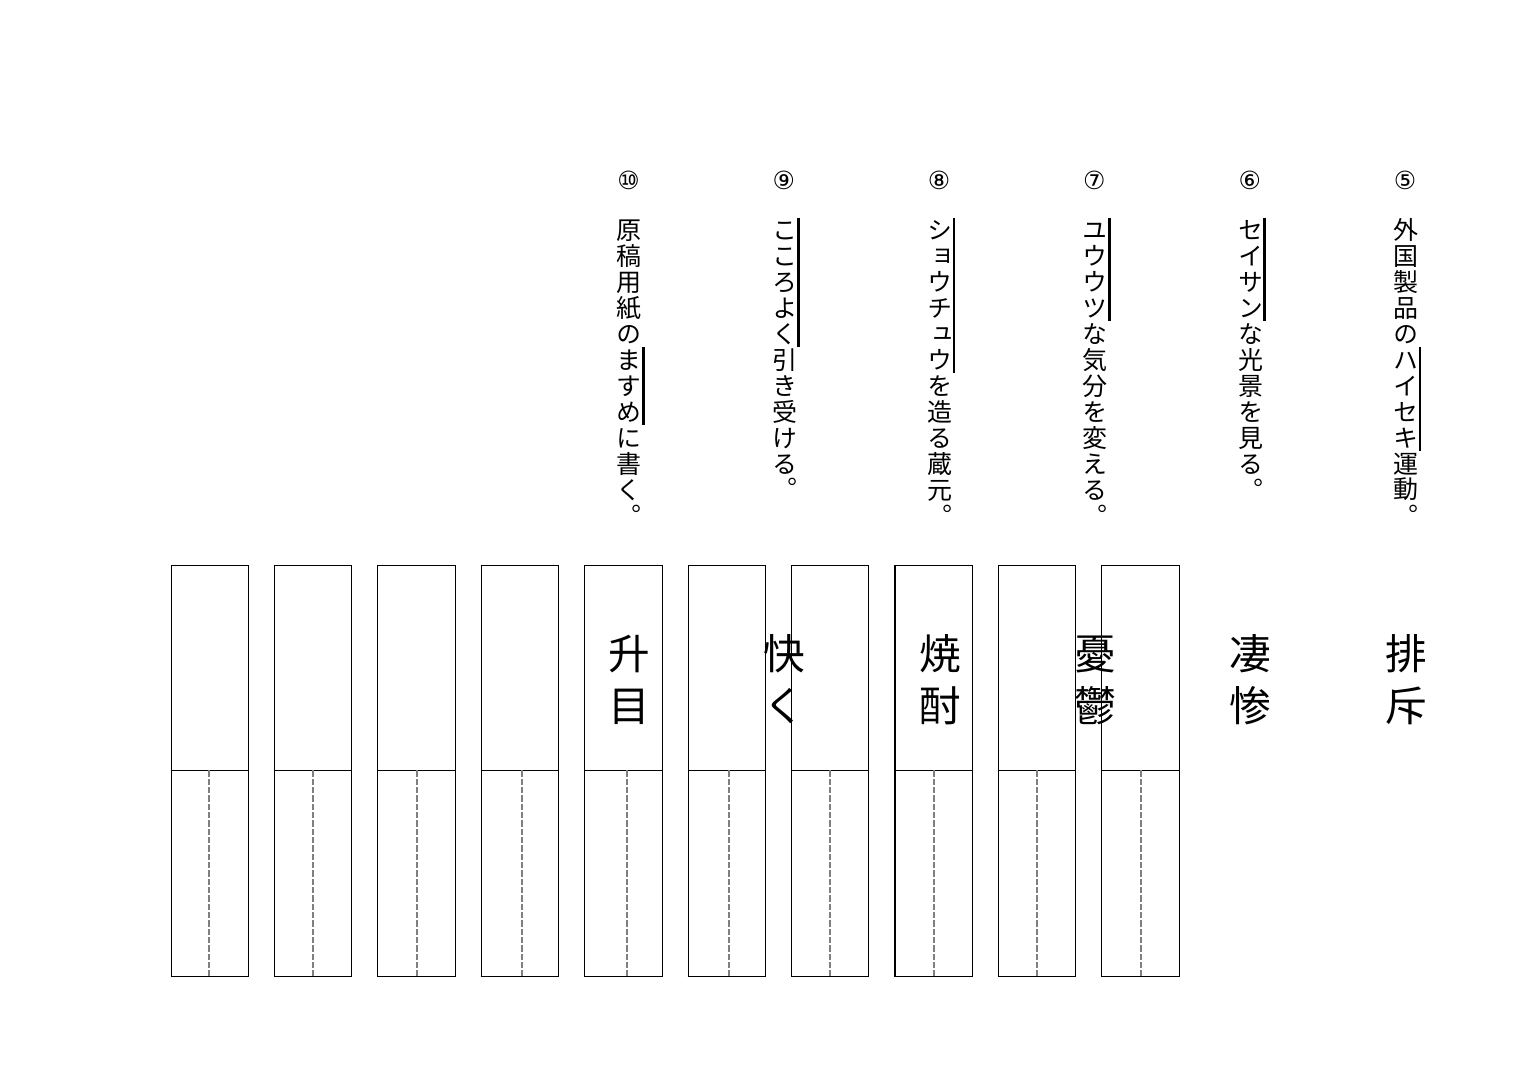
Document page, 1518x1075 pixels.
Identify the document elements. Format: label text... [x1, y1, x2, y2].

text ⑦ユウウツな気分を変える。 憂鬱 [1043, 166, 1147, 969]
text ⑨こころよく引き受ける。 快く [733, 166, 836, 969]
text ⑤外国製品のハイセキ運動。 排斥 [1354, 166, 1458, 969]
text ⑥セイサンな光景を見る。 凄惨 [1199, 166, 1302, 969]
text ⑧ショウチュウを造る蔵元。 焼酎 [888, 166, 992, 969]
text ⑩原稿用紙のますめに書く。 升目 [578, 166, 681, 969]
